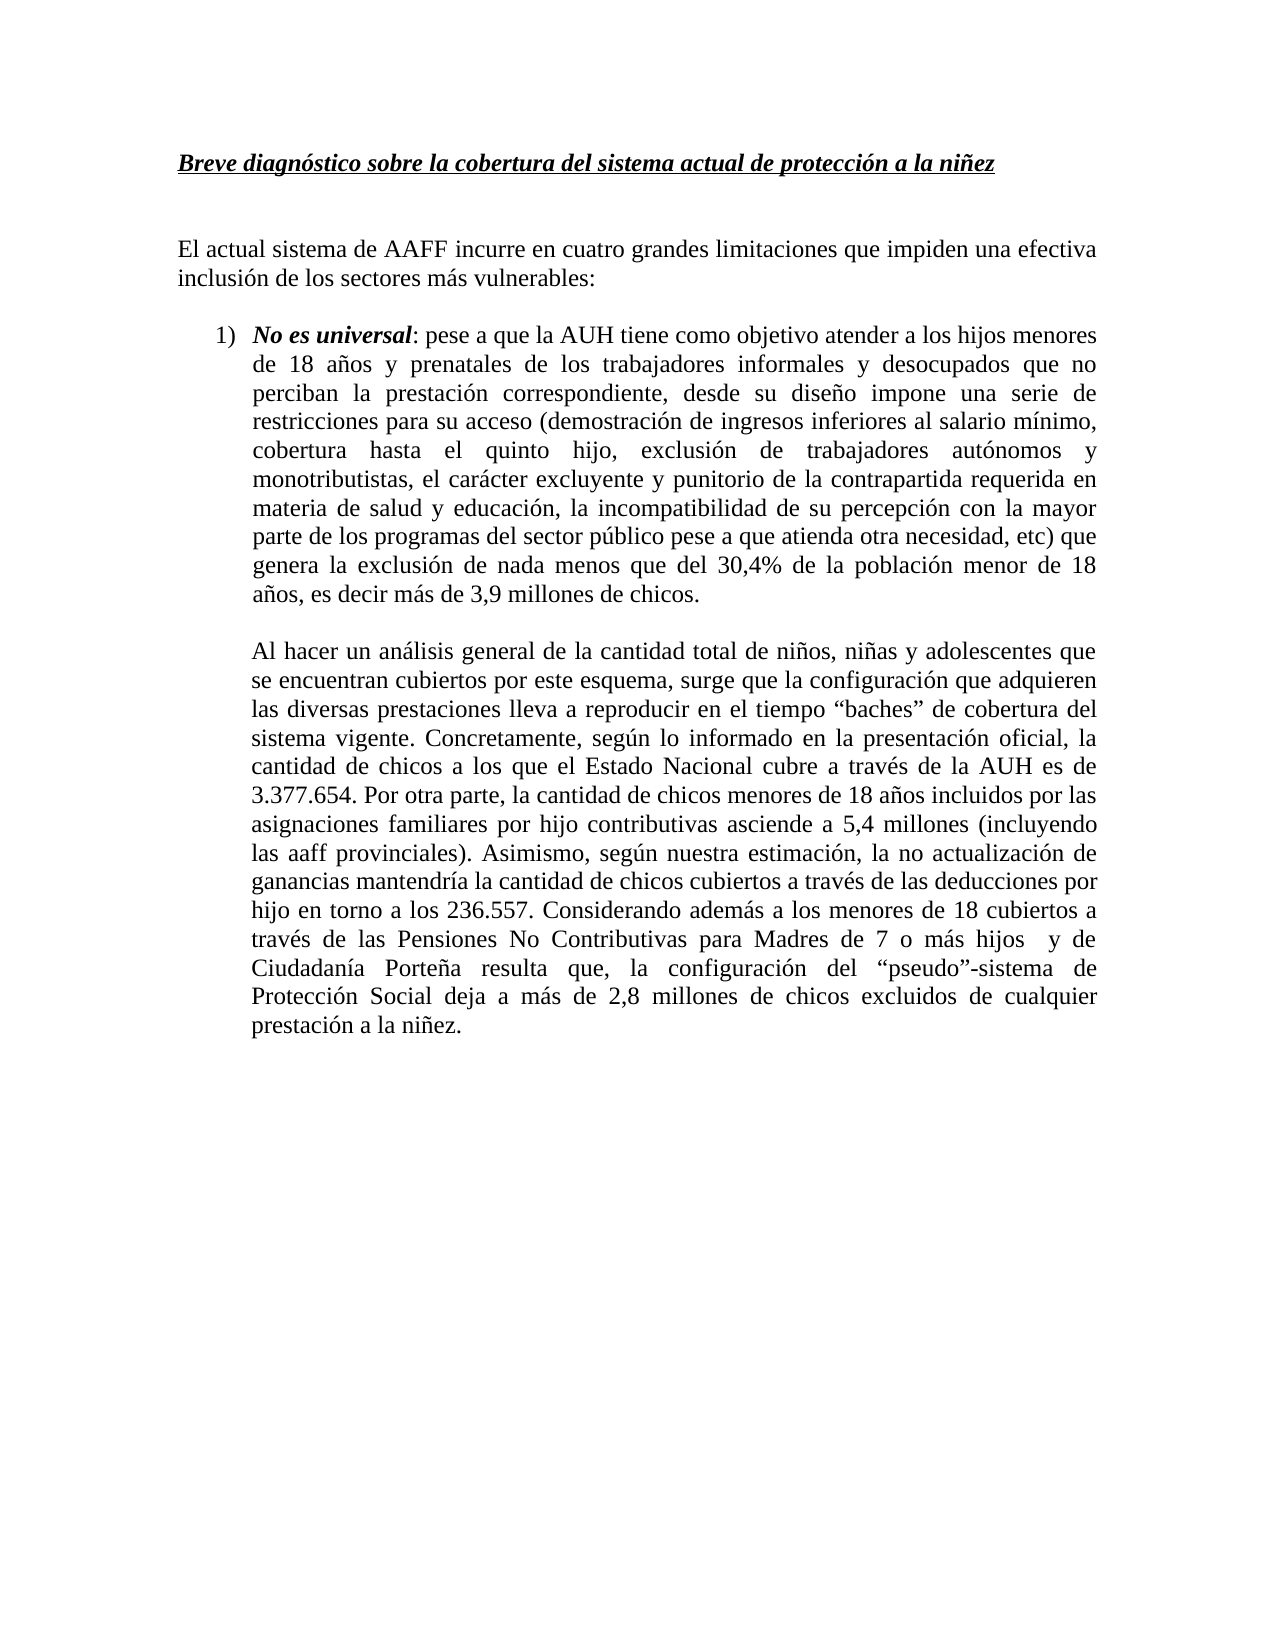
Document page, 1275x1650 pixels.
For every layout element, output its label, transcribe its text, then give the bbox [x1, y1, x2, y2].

text Breve diagnóstico sobre la cobertura del sistema actual de protección a la niñez [177, 148, 1098, 176]
text El actual sistema de AAFF incurre en cuatro grandes limitaciones que impiden una efectiva inclusión de los sectores más vulnerables: [177, 234, 1098, 291]
list No es universal: pese a que la AUH tiene como objetivo atender a los hijos menores de 18 años y prenatales de los trabajadores informales y desocupados que no perciban la prestación correspondiente, desde su diseño impone una serie de restricciones para su acceso (demostración de ingresos inferiores al salario mínimo, cobertura hasta el quinto hijo, exclusión de trabajadores autónomos y monotributistas, el carácter excluyente y punitorio de la contrapartida requerida en materia de salud y educación, la incompatibilidad de su percepción con la mayor parte de los programas del sector público pese a que atienda otra necesidad, etc) que genera la exclusión de nada menos que del 30,4% de la población menor de 18 años, es decir más de 3,9 millones de chicos. [215, 320, 1098, 608]
text Al hacer un análisis general de la cantidad total de niños, niñas y adolescentes que se encuentran cubiertos por este esquema, surge que la configuración que adquieren las diversas prestaciones lleva a reproducir en el tiempo “baches” de cobertura del sistema vigente. Concretamente, según lo informado en la presentación oficial, la cantidad de chicos a los que el Estado Nacional cubre a través de la AUH es de 3.377.654. Por otra parte, la cantidad de chicos menores de 18 años incluidos por las asignaciones familiares por hijo contributivas asciende a 5,4 millones (incluyendo las aaff provinciales). Asimismo, según nuestra estimación, la no actualización de ganancias mantendría la cantidad de chicos cubiertos a través de las deducciones por hijo en torno a los 236.557. Considerando además a los menores de 18 cubiertos a través de las Pensiones No Contributivas para Madres de 7 o más hijos y de Ciudadanía Porteña resulta que, la configuración del “pseudo”-sistema de Protección Social deja a más de 2,8 millones de chicos excluidos de cualquier prestación a la niñez. [251, 636, 1098, 1039]
